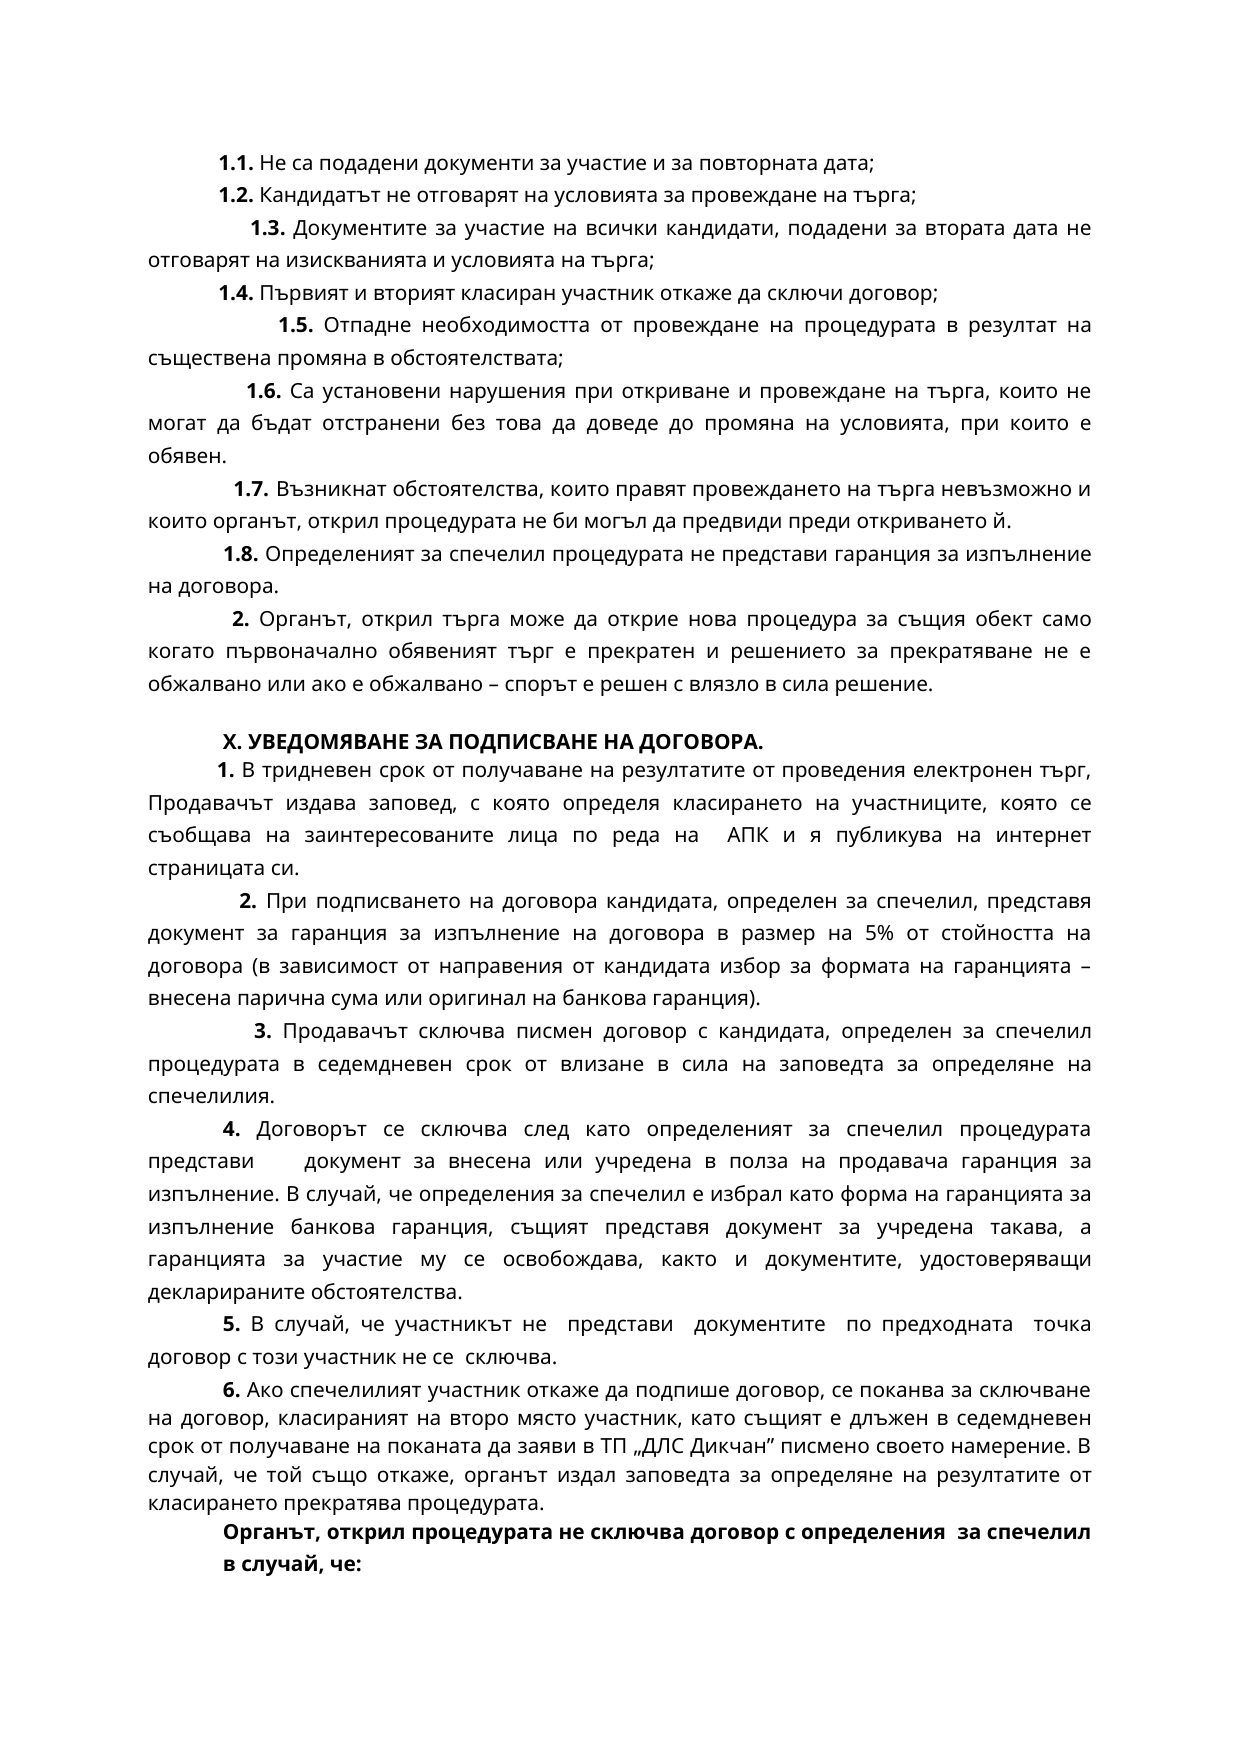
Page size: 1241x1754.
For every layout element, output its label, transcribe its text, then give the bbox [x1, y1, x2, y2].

text 2. При подписването на договора кандидата, определен за спечелил, представя документ за гаранция за изпълнение на договора в размер на 5% от стойността на договора (в зависимост от направения от кандидата избор за формата на гаранцията – внесена парична сума или оригинал на банкова гаранция). [148, 886, 1093, 1012]
text 1.7. Възникнат обстоятелства, които правят провеждането на търга невъзможно и които органът, открил процедурата не би могъл да предвиди преди откриването й. [148, 474, 1093, 535]
text 1.2. Кандидатът не отговарят на условията за провеждане на търга; [148, 180, 1093, 209]
text 1.1. Не са подадени документи за участие и за повторната дата; [148, 148, 1093, 176]
text 2. Органът, открил търга може да открие нова процедура за същия обект само когато първоначално обявеният търг е прекратен и решението за прекратяване не е обжалвано или ако е обжалвано – спорът е решен с влязло в сила решение. [148, 604, 1093, 698]
text 6. Ако спечелилият участник откаже да подпише договор, се поканва за сключване на договор, класираният на второ място участник, като същият е длъжен в седемдневен срок от получаванe на поканата да заяви в ТП „ДЛС Дикчан” писмено своето намерение. В случай, че той също откаже, органът издал заповедта за определяне на резултатите от класирането прекратява процедурата. [148, 1375, 1093, 1517]
text Органът, открил процедурата не сключва договор с определения за спечелил в случай, че: [223, 1517, 1093, 1578]
text 1. В тридневен срок от получаване на резултатите от проведения електронен търг, Продавачът издава заповед, с която определя класирането на участниците, която се съобщава на заинтерeсованите лица по реда на АПК и я публикува на интернет страницата си. [148, 755, 1093, 882]
text 1.3. Документите за участие на всички кандидати, подадени за втората дата не отговарят на изискванията и условията на търга; [148, 213, 1093, 274]
text 5. В случай, че участникът не представи документите по предходната точка договор с този участник не се сключва. [148, 1309, 1093, 1371]
text 1.4. Първият и вторият класиран участник откаже да сключи договор; [148, 278, 1093, 306]
subtitle Х. УВЕДОМЯВАНЕ ЗА ПОДПИСВАНЕ НА ДОГОВОРА. [148, 727, 1093, 755]
text 1.5. Отпадне необходимостта от провеждане на процедурата в резултат на съществена промяна в обстоятелствата; [148, 311, 1093, 372]
text 4. Договорът се сключва след като определеният за спечелил процедурата представи документ за внесена или учредена в полза на продавача гаранция за изпълнение. В случай, че определения за спечелил е избрал като форма на гаранцията за изпълнение банкова гаранция, същият представя документ за учредена такава, а гаранцията за участие му се освобождава, както и документите, удостоверяващи декларираните обстоятелства. [148, 1114, 1093, 1305]
text 1.8. Определеният за спечелил процедурата не представи гаранция за изпълнение на договора. [148, 539, 1093, 600]
text 3. Продавачът сключва писмен договор с кандидата, определен за спечелил процедурата в седемдневен срок от влизане в сила на заповедта за определяне на спечелилия. [148, 1016, 1093, 1110]
text 1.6. Са установени нарушения при откриване и провеждане на търга, които не могат да бъдат отстранени без това да доведе до промяна на условията, при които е обявен. [148, 376, 1093, 469]
